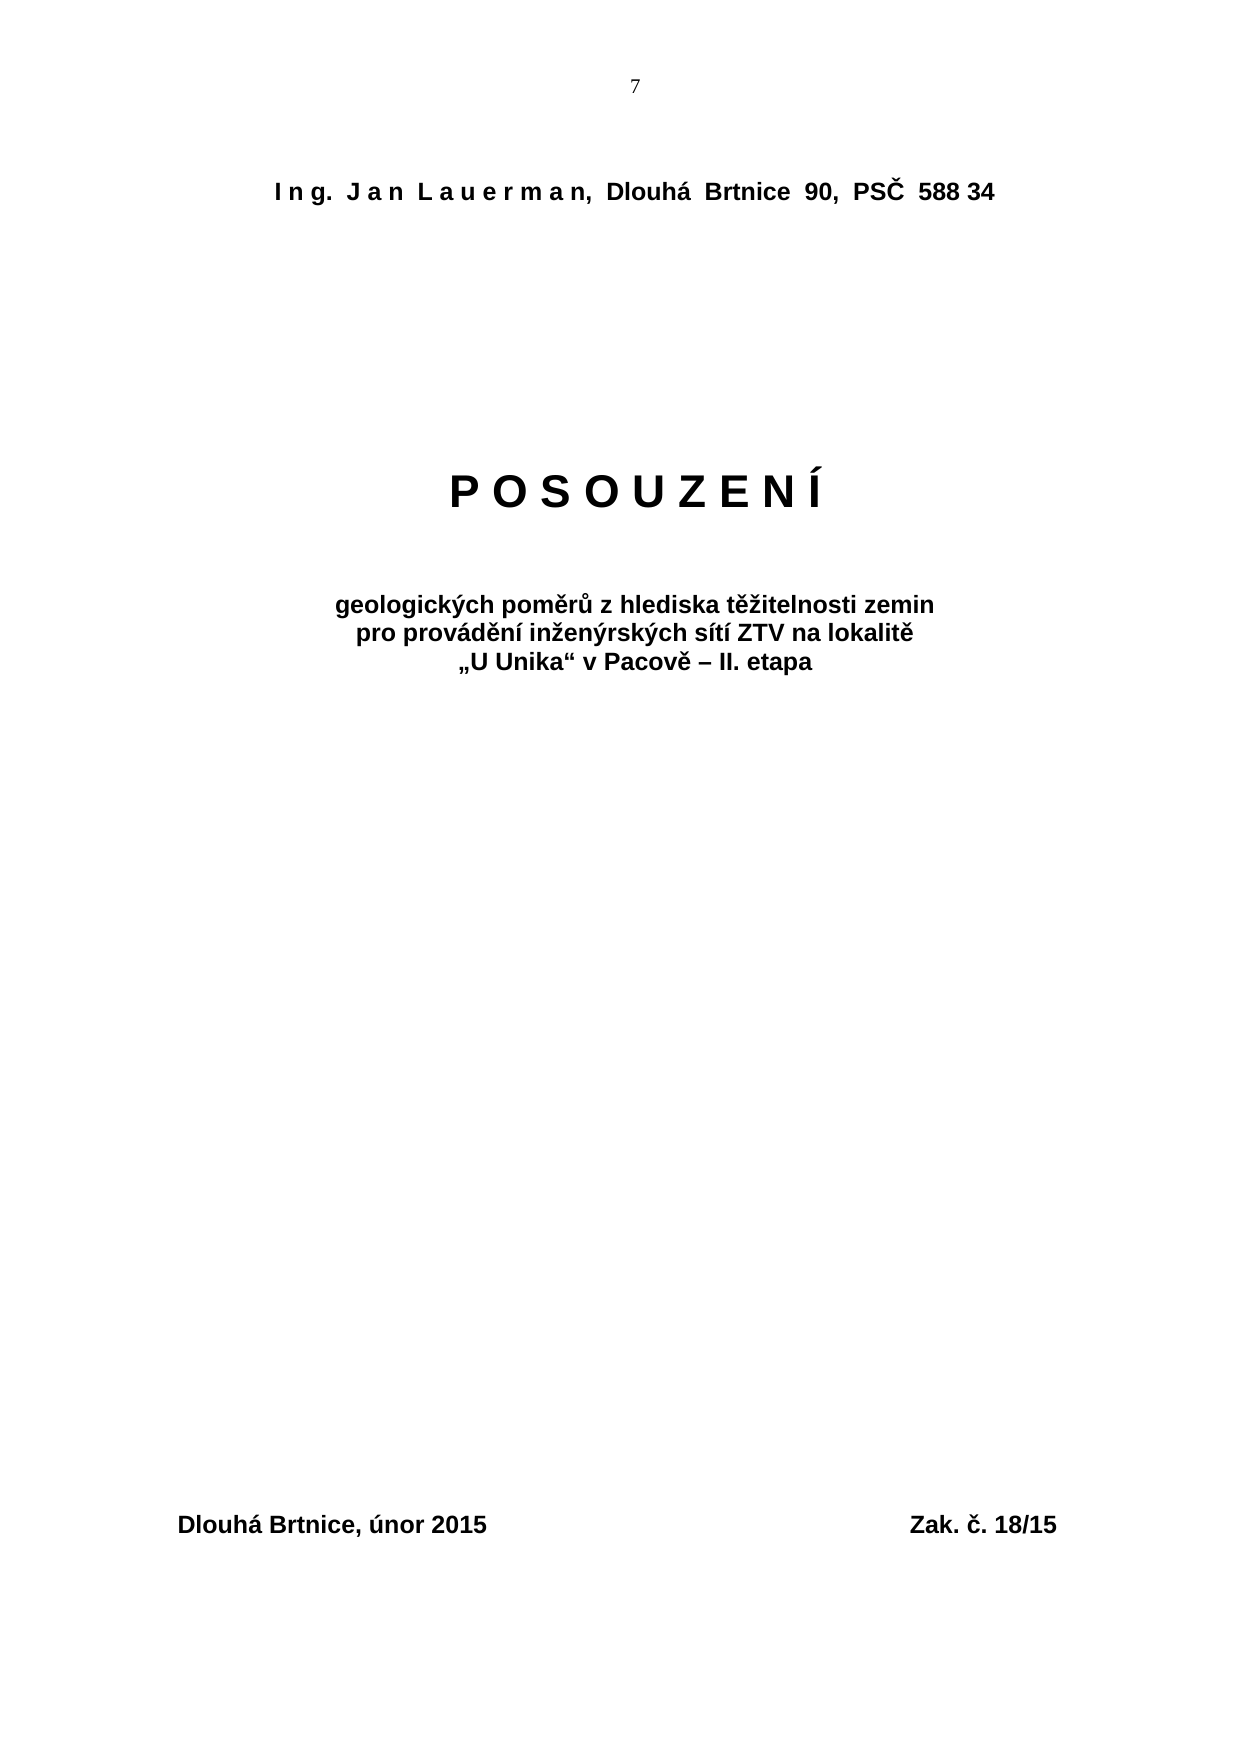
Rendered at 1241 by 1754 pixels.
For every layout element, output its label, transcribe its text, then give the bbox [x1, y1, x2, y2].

text Dlouhá Brtnice, únor 2015 Zak. č. 18/15 [177, 1509, 1092, 1538]
subtitle I n g. J a n L a u e r m a n, Dlouhá Brtnice 90, PSČ 588 34 [177, 177, 1092, 206]
subtitle P O S O U Z E N Í [177, 465, 1092, 517]
text geologických poměrů z hlediska těžitelnosti zemin [177, 589, 1092, 618]
text pro provádění inženýrských sítí ZTV na lokalitě [177, 618, 1092, 647]
text „U Unika“ v Pacově – II. etapa [177, 647, 1092, 676]
